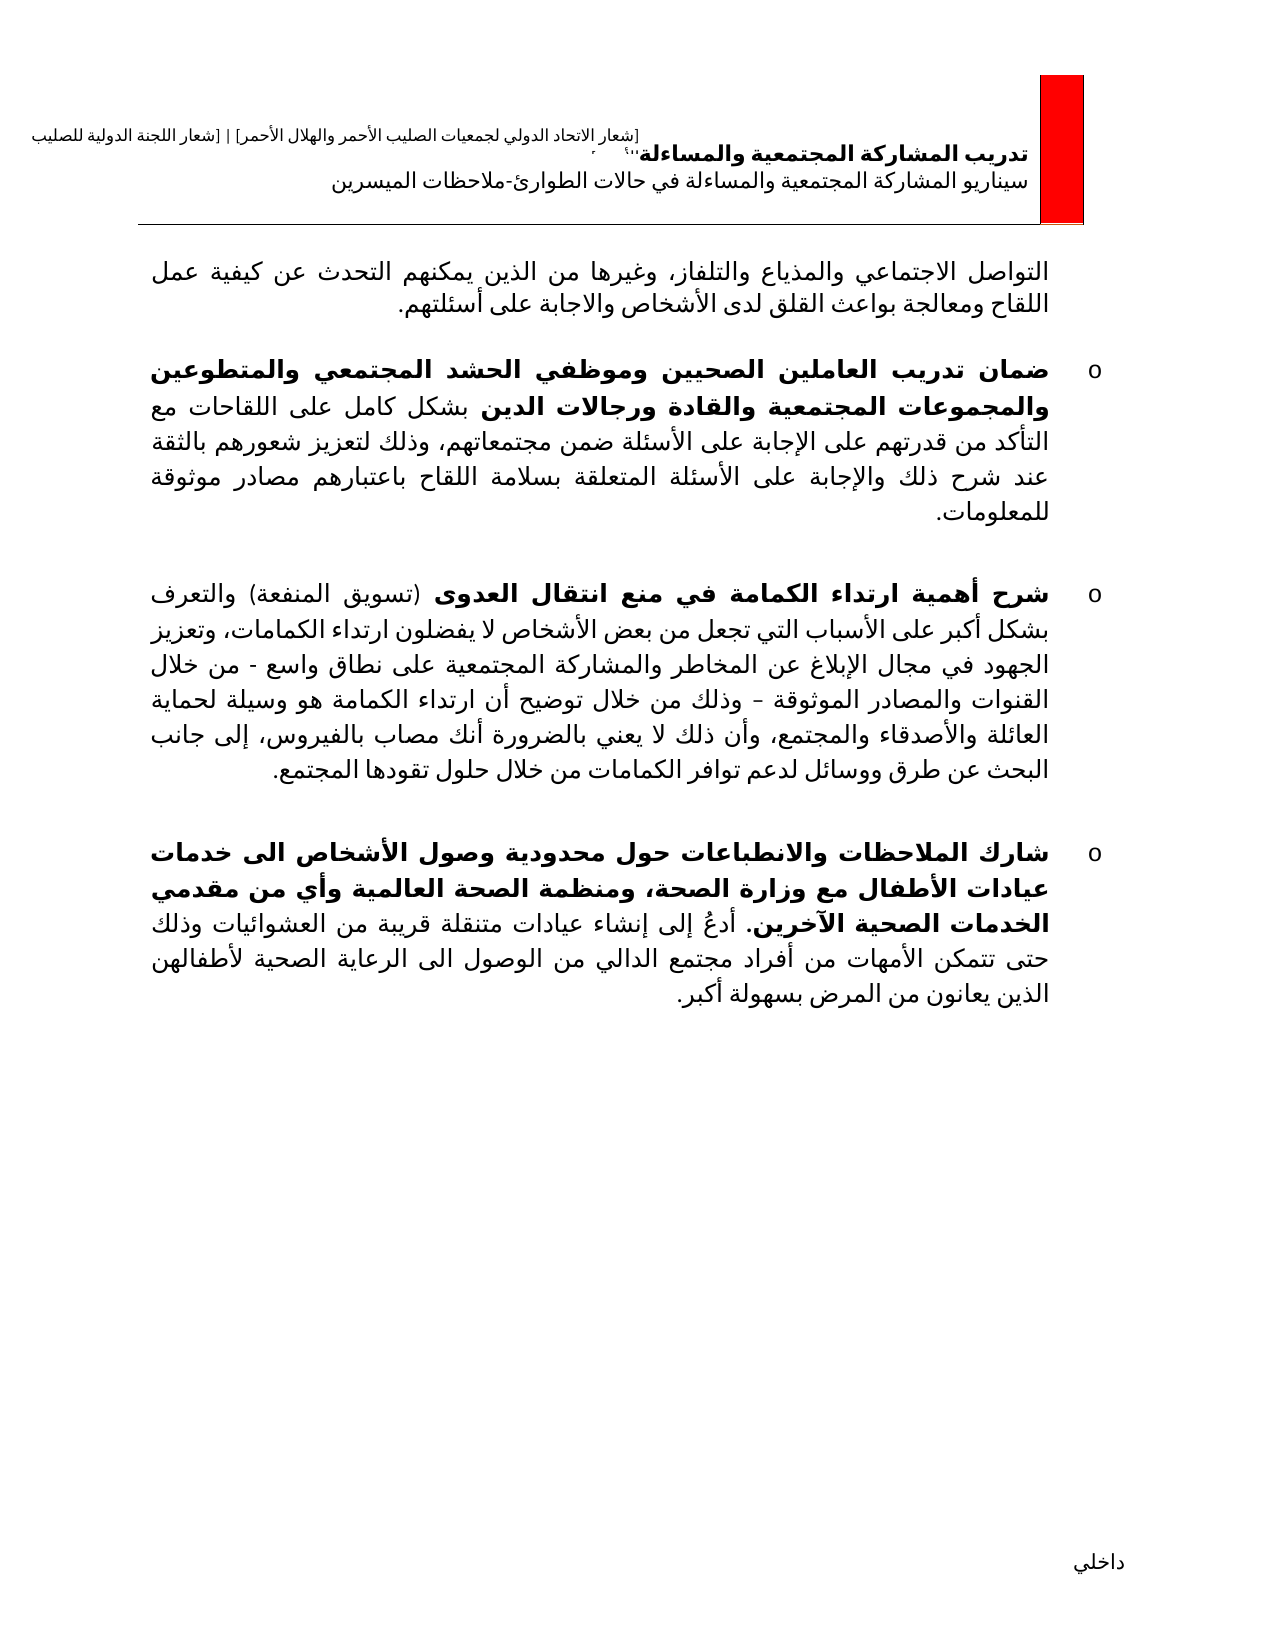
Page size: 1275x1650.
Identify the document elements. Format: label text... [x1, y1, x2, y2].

list شارك الملاحظات والانطباعات حول محدودية وصول الأشخاص الى خدمات عيادات الأطفال مع وزارة الصحة، ومنظمة الصحة العالمية وأي من مقدمي الخدمات الصحية الآخرين. أدعُ إلى إنشاء عيادات متنقلة قريبة من العشوائيات وذلك حتى تتمكن الأمهات من أفراد مجتمع الدالي من الوصول الى الرعاية الصحية لأطفالهن الذين يعانون من المرض بسهولة أكبر. [150, 837, 1087, 1009]
list ضمان تدريب العاملين الصحيين وموظفي الحشد المجتمعي والمتطوعين والمجموعات المجتمعية والقادة ورجالات الدين بشكل كامل على اللقاحات مع التأكد من قدرتهم على الإجابة على الأسئلة ضمن مجتمعاتهم، وذلك لتعزيز شعورهم بالثقة عند شرح ذلك والإجابة على الأسئلة المتعلقة بسلامة اللقاح باعتبارهم مصادر موثوقة للمعلومات. [150, 354, 1087, 526]
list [150, 256, 1087, 319]
list شرح أهمية ارتداء الكمامة في منع انتقال العدوى (تسويق المنفعة) والتعرف بشكل أكبر على الأسباب التي تجعل من بعض الأشخاص لا يفضلون ارتداء الكمامات، وتعزيز الجهود في مجال الإبلاغ عن المخاطر والمشاركة المجتمعية على نطاق واسع - من خلال القنوات والمصادر الموثوقة – وذلك من خلال توضيح أن ارتداء الكمامة هو وسيلة لحماية العائلة والأصدقاء والمجتمع، وأن ذلك لا يعني بالضرورة أنك مصاب بالفيروس، إلى جانب البحث عن طرق ووسائل لدعم توافر الكمامات من خلال حلول تقودها المجتمع. [150, 578, 1087, 785]
